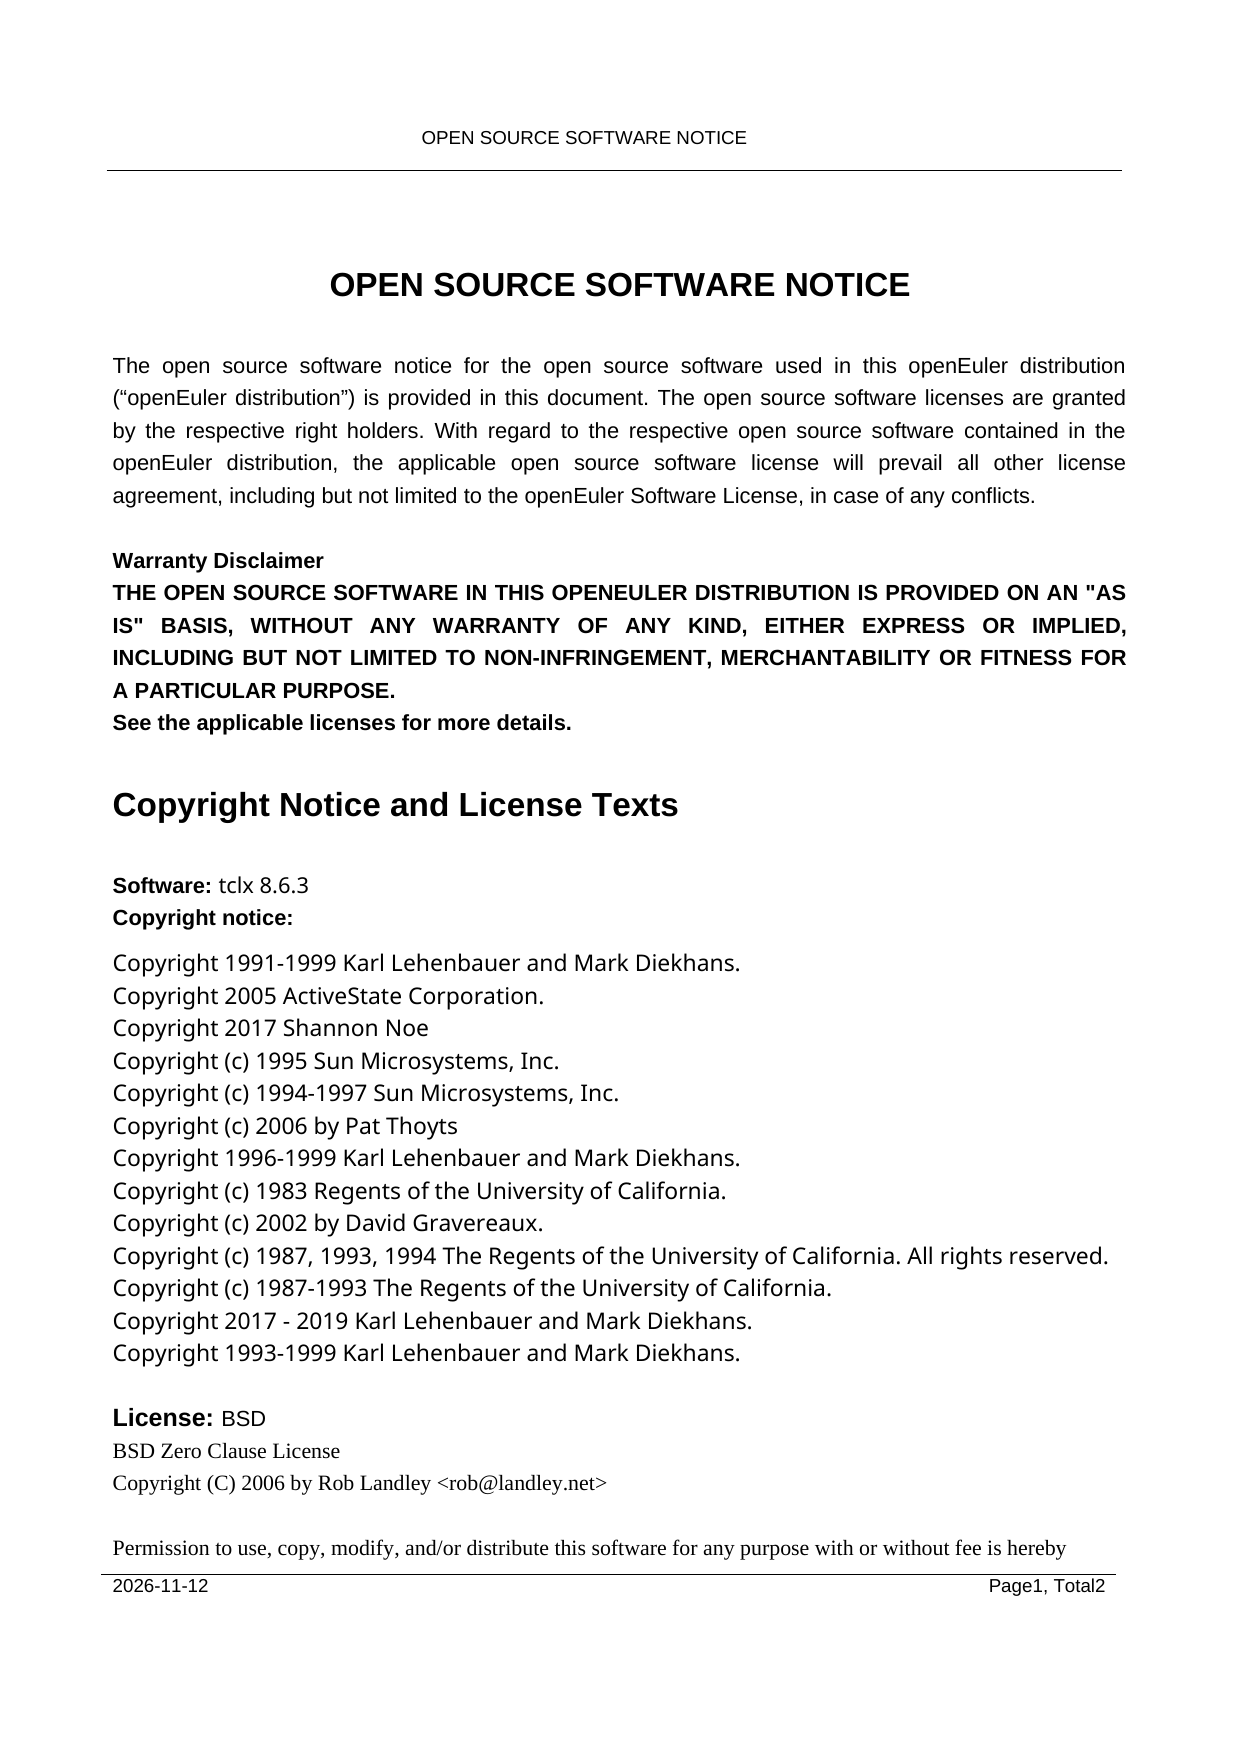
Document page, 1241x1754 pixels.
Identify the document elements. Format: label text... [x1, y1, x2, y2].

text The open source software notice for the open source software used in this openEuler distribution (“openEuler distribution”) is provided in this document. The open source software licenses are granted by the respective right holders. With regard to the respective open source software contained in the openEuler distribution, the applicable open source software license will prevail all other license agreement, including but not limited to the openEuler Software License, in case of any conflicts. [112, 349, 1128, 511]
text Copyright Notice and License Texts [112, 771, 1128, 836]
text License: BSD [112, 1402, 1128, 1434]
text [112, 1434, 1128, 1564]
text Warranty Disclaimer [112, 544, 1128, 576]
text Copyright 1991-1999 Karl Lehenbauer and Mark Diekhans. Copyright 2005 ActiveState Corporation. Copyright 2017 Shannon Noe Copyright (c) 1995 Sun Microsystems, Inc. Copyright (c) 1994-1997 Sun Microsystems, Inc. Copyright (c) 2006 by Pat Thoyts Copyright 1996-1999 Karl Lehenbauer and Mark Diekhans. Copyright (c) 1983 Regents of the University of California. Copyright (c) 2002 by David Gravereaux. Copyright (c) 1987, 1993, 1994 The Regents of the University of California. All rights reserved. Copyright (c) 1987-1993 The Regents of the University of California. Copyright 2017 - 2019 Karl Lehenbauer and Mark Diekhans. Copyright 1993-1999 Karl Lehenbauer and Mark Diekhans. [112, 947, 1128, 1402]
text THE OPEN SOURCE SOFTWARE IN THIS OPENEULER DISTRIBUTION IS PROVIDED ON AN "AS IS" BASIS, WITHOUT ANY WARRANTY OF ANY KIND, EITHER EXPRESS OR IMPLIED, INCLUDING BUT NOT LIMITED TO NON-INFRINGEMENT, MERCHANTABILITY OR FITNESS FOR A PARTICULAR PURPOSE. See the applicable licenses for more details. [112, 576, 1128, 739]
text OPEN SOURCE SOFTWARE NOTICE [112, 251, 1128, 316]
text Copyright notice: [112, 901, 1128, 934]
title Software: tclx 8.6.3 [112, 869, 1128, 901]
